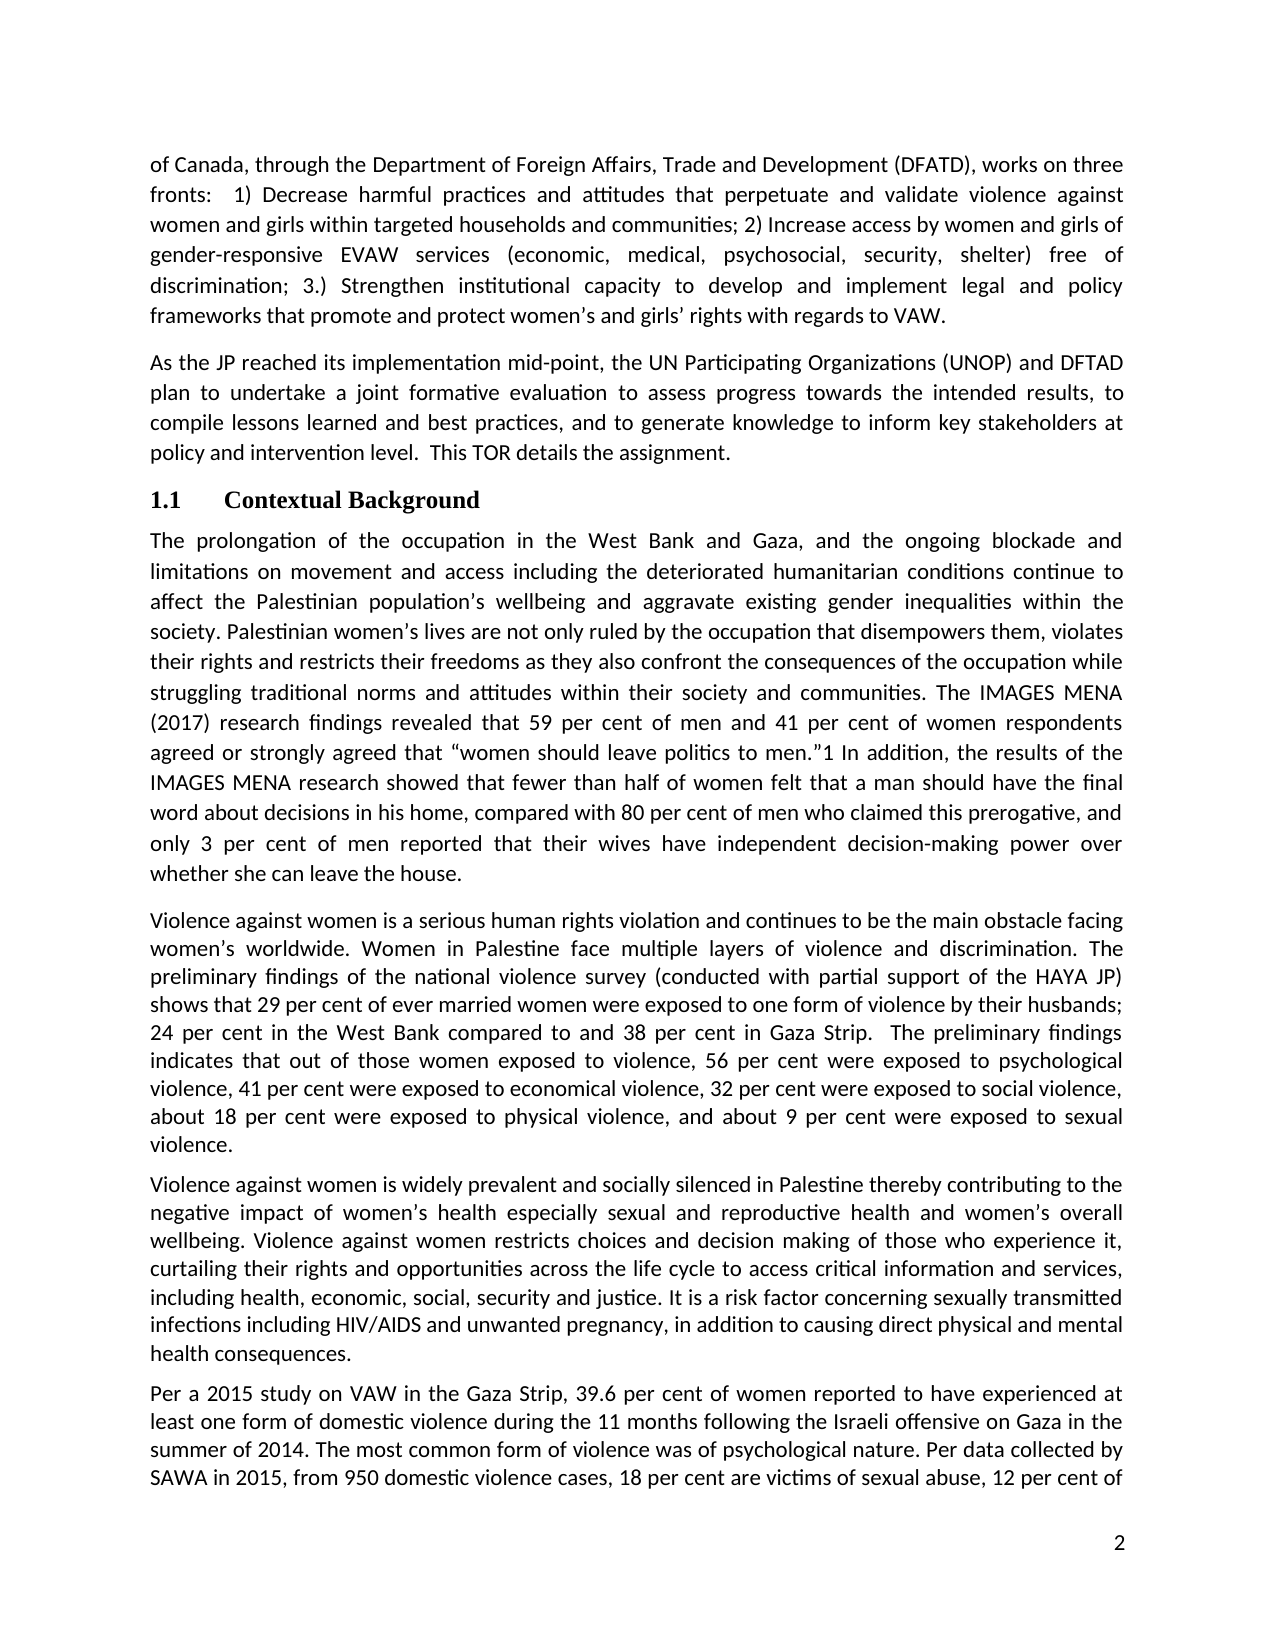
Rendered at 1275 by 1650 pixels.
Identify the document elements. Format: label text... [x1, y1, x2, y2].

subtitle Contextual Background [150, 485, 1125, 514]
text As the JP reached its implementation mid-point, the UN Participating Organizations (UNOP) and DFTAD plan to undertake a joint formative evaluation to assess progress towards the intended results, to compile lessons learned and best practices, and to generate knowledge to inform key stakeholders at policy and intervention level. This TOR details the assignment. [150, 348, 1125, 467]
text Violence against women is widely prevalent and socially silenced in Palestine thereby contributing to the negative impact of women’s health especially sexual and reproductive health and women’s overall wellbeing. Violence against women restricts choices and decision making of those who experience it, curtailing their rights and opportunities across the life cycle to access critical information and services, including health, economic, social, security and justice. It is a risk factor concerning sexually transmitted infections including HIV/AIDS and unwanted pregnancy, in addition to causing direct physical and mental health consequences. [150, 1171, 1125, 1367]
text Violence against women is a serious human rights violation and continues to be the main obstacle facing women’s worldwide. Women in Palestine face multiple layers of violence and discrimination. The preliminary findings of the national violence survey (conducted with partial support of the HAYA JP) shows that 29 per cent of ever married women were exposed to one form of violence by their husbands; 24 per cent in the West Bank compared to and 38 per cent in Gaza Strip. The preliminary findings indicates that out of those women exposed to violence, 56 per cent were exposed to psychological violence, 41 per cent were exposed to economical violence, 32 per cent were exposed to social violence, about 18 per cent were exposed to physical violence, and about 9 per cent were exposed to sexual violence. [150, 906, 1125, 1158]
text The prolongation of the occupation in the West Bank and Gaza, and the ongoing blockade and limitations on movement and access including the deteriorated humanitarian conditions continue to affect the Palestinian population’s wellbeing and aggravate existing gender inequalities within the society. Palestinian women’s lives are not only ruled by the occupation that disempowers them, violates their rights and restricts their freedoms as they also confront the consequences of the occupation while struggling traditional norms and attitudes within their society and communities. The IMAGES MENA (2017) research findings revealed that 59 per cent of men and 41 per cent of women respondents agreed or strongly agreed that “women should leave politics to men.”1 In addition, the results of the IMAGES MENA research showed that fewer than half of women felt that a man should have the final word about decisions in his home, compared with 80 per cent of men who claimed this prerogative, and only 3 per cent of men reported that their wives have independent decision-making power over whether she can leave the house. [150, 527, 1125, 887]
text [150, 1379, 1125, 1491]
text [150, 150, 1125, 329]
